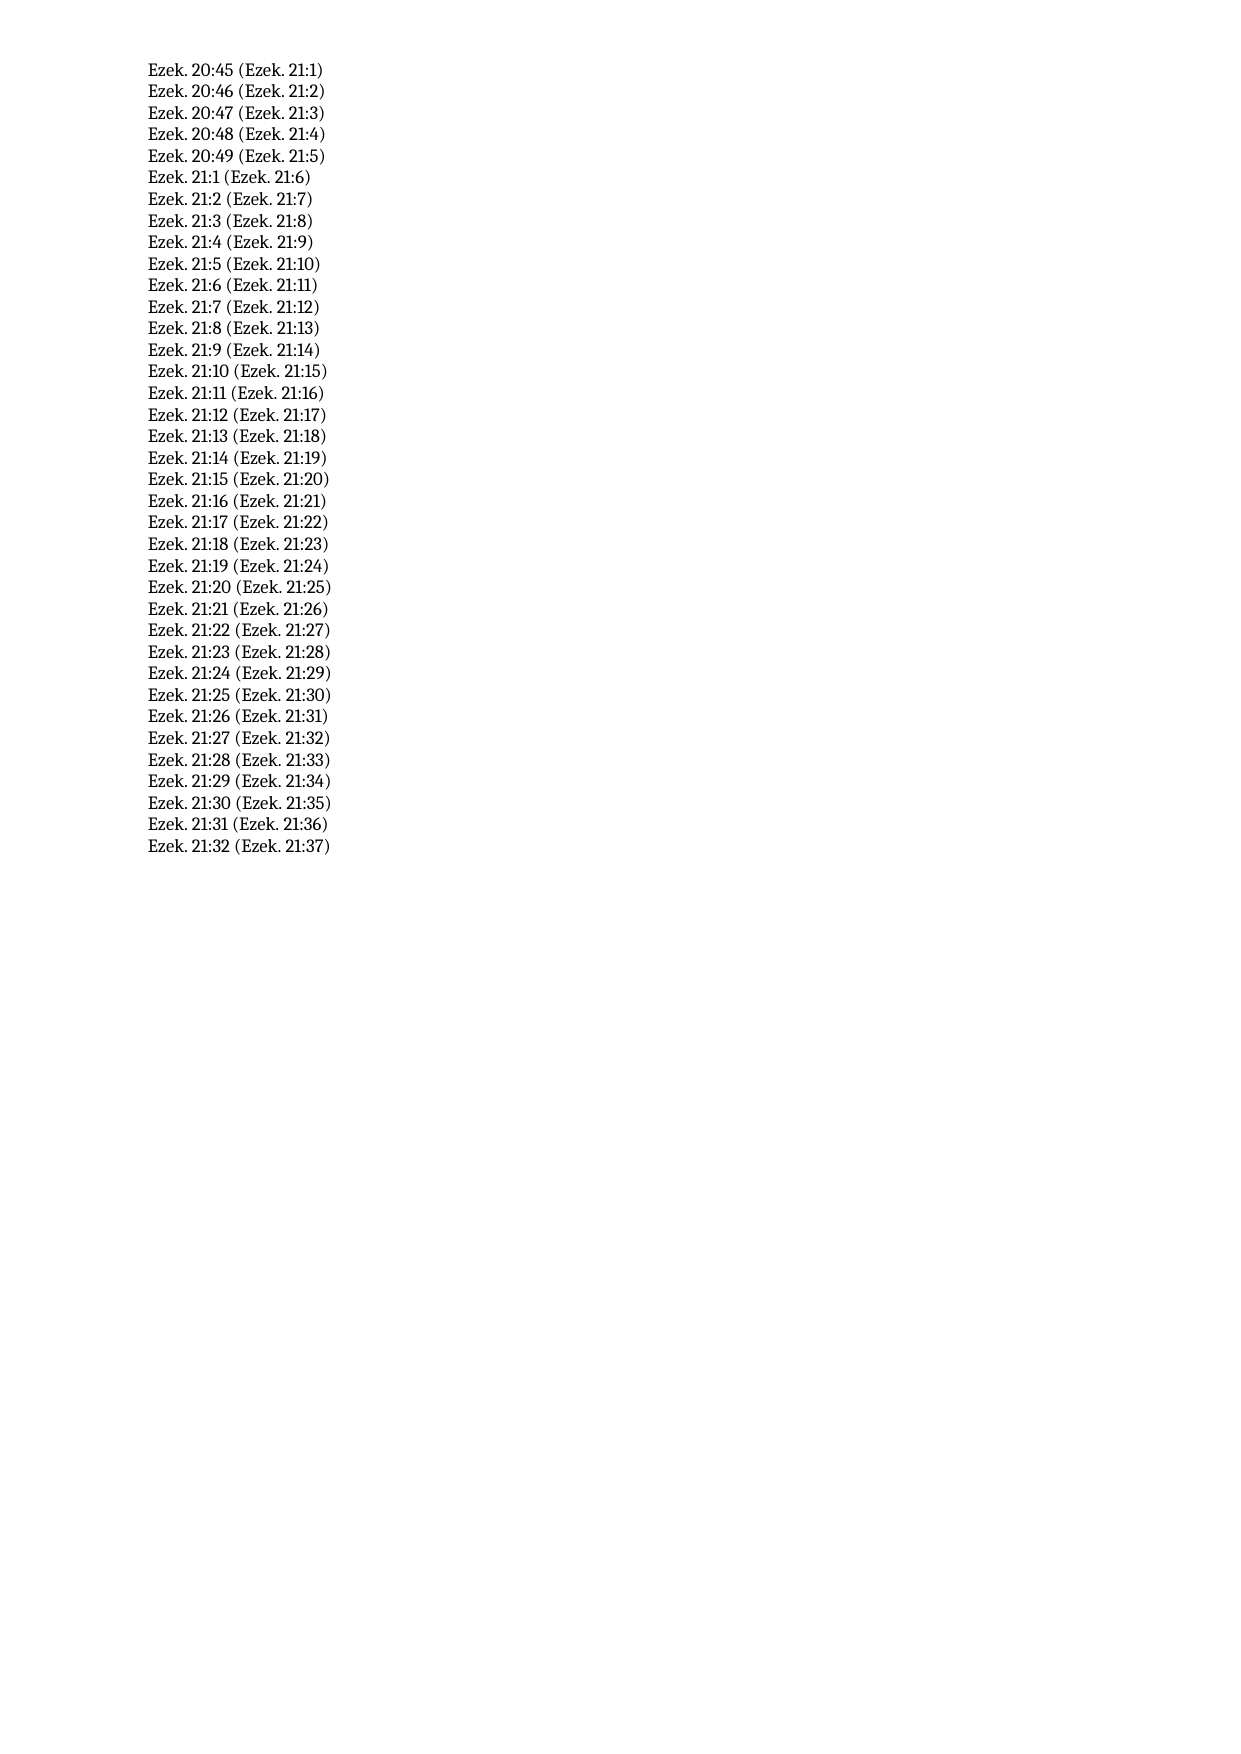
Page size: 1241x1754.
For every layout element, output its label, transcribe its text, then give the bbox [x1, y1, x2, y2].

text Ezek. 21:28 (Ezek. 21:33) [148, 749, 1093, 771]
text Ezek. 20:45 (Ezek. 21:1) [148, 59, 1093, 81]
text Ezek. 21:21 (Ezek. 21:26) [148, 598, 1093, 620]
text Ezek. 21:26 (Ezek. 21:31) [148, 706, 1093, 728]
text Ezek. 20:49 (Ezek. 21:5) [148, 145, 1093, 167]
text Ezek. 21:20 (Ezek. 21:25) [148, 577, 1093, 598]
text Ezek. 20:48 (Ezek. 21:4) [148, 124, 1093, 145]
text Ezek. 21:29 (Ezek. 21:34) [148, 771, 1093, 792]
text Ezek. 21:3 (Ezek. 21:8) [148, 210, 1093, 232]
text Ezek. 21:13 (Ezek. 21:18) [148, 426, 1093, 447]
text Ezek. 21:2 (Ezek. 21:7) [148, 188, 1093, 210]
text Ezek. 21:32 (Ezek. 21:37) [148, 835, 1093, 857]
text Ezek. 21:19 (Ezek. 21:24) [148, 555, 1093, 577]
text Ezek. 21:27 (Ezek. 21:32) [148, 728, 1093, 749]
text Ezek. 21:12 (Ezek. 21:17) [148, 404, 1093, 426]
text Ezek. 21:15 (Ezek. 21:20) [148, 469, 1093, 490]
text Ezek. 21:8 (Ezek. 21:13) [148, 318, 1093, 339]
text Ezek. 21:22 (Ezek. 21:27) [148, 620, 1093, 641]
text Ezek. 21:31 (Ezek. 21:36) [148, 814, 1093, 835]
text Ezek. 20:46 (Ezek. 21:2) [148, 81, 1093, 102]
text Ezek. 21:18 (Ezek. 21:23) [148, 533, 1093, 555]
text Ezek. 21:11 (Ezek. 21:16) [148, 383, 1093, 404]
text Ezek. 21:1 (Ezek. 21:6) [148, 167, 1093, 188]
text Ezek. 21:14 (Ezek. 21:19) [148, 447, 1093, 469]
text Ezek. 21:30 (Ezek. 21:35) [148, 792, 1093, 814]
text Ezek. 20:47 (Ezek. 21:3) [148, 102, 1093, 124]
text Ezek. 21:10 (Ezek. 21:15) [148, 361, 1093, 383]
text Ezek. 21:17 (Ezek. 21:22) [148, 512, 1093, 533]
text Ezek. 21:7 (Ezek. 21:12) [148, 296, 1093, 318]
text Ezek. 21:25 (Ezek. 21:30) [148, 684, 1093, 706]
text Ezek. 21:9 (Ezek. 21:14) [148, 339, 1093, 361]
text Ezek. 21:23 (Ezek. 21:28) [148, 641, 1093, 663]
text Ezek. 21:4 (Ezek. 21:9) [148, 232, 1093, 253]
text Ezek. 21:24 (Ezek. 21:29) [148, 663, 1093, 684]
text Ezek. 21:16 (Ezek. 21:21) [148, 490, 1093, 512]
text Ezek. 21:5 (Ezek. 21:10) [148, 253, 1093, 275]
text Ezek. 21:6 (Ezek. 21:11) [148, 275, 1093, 296]
